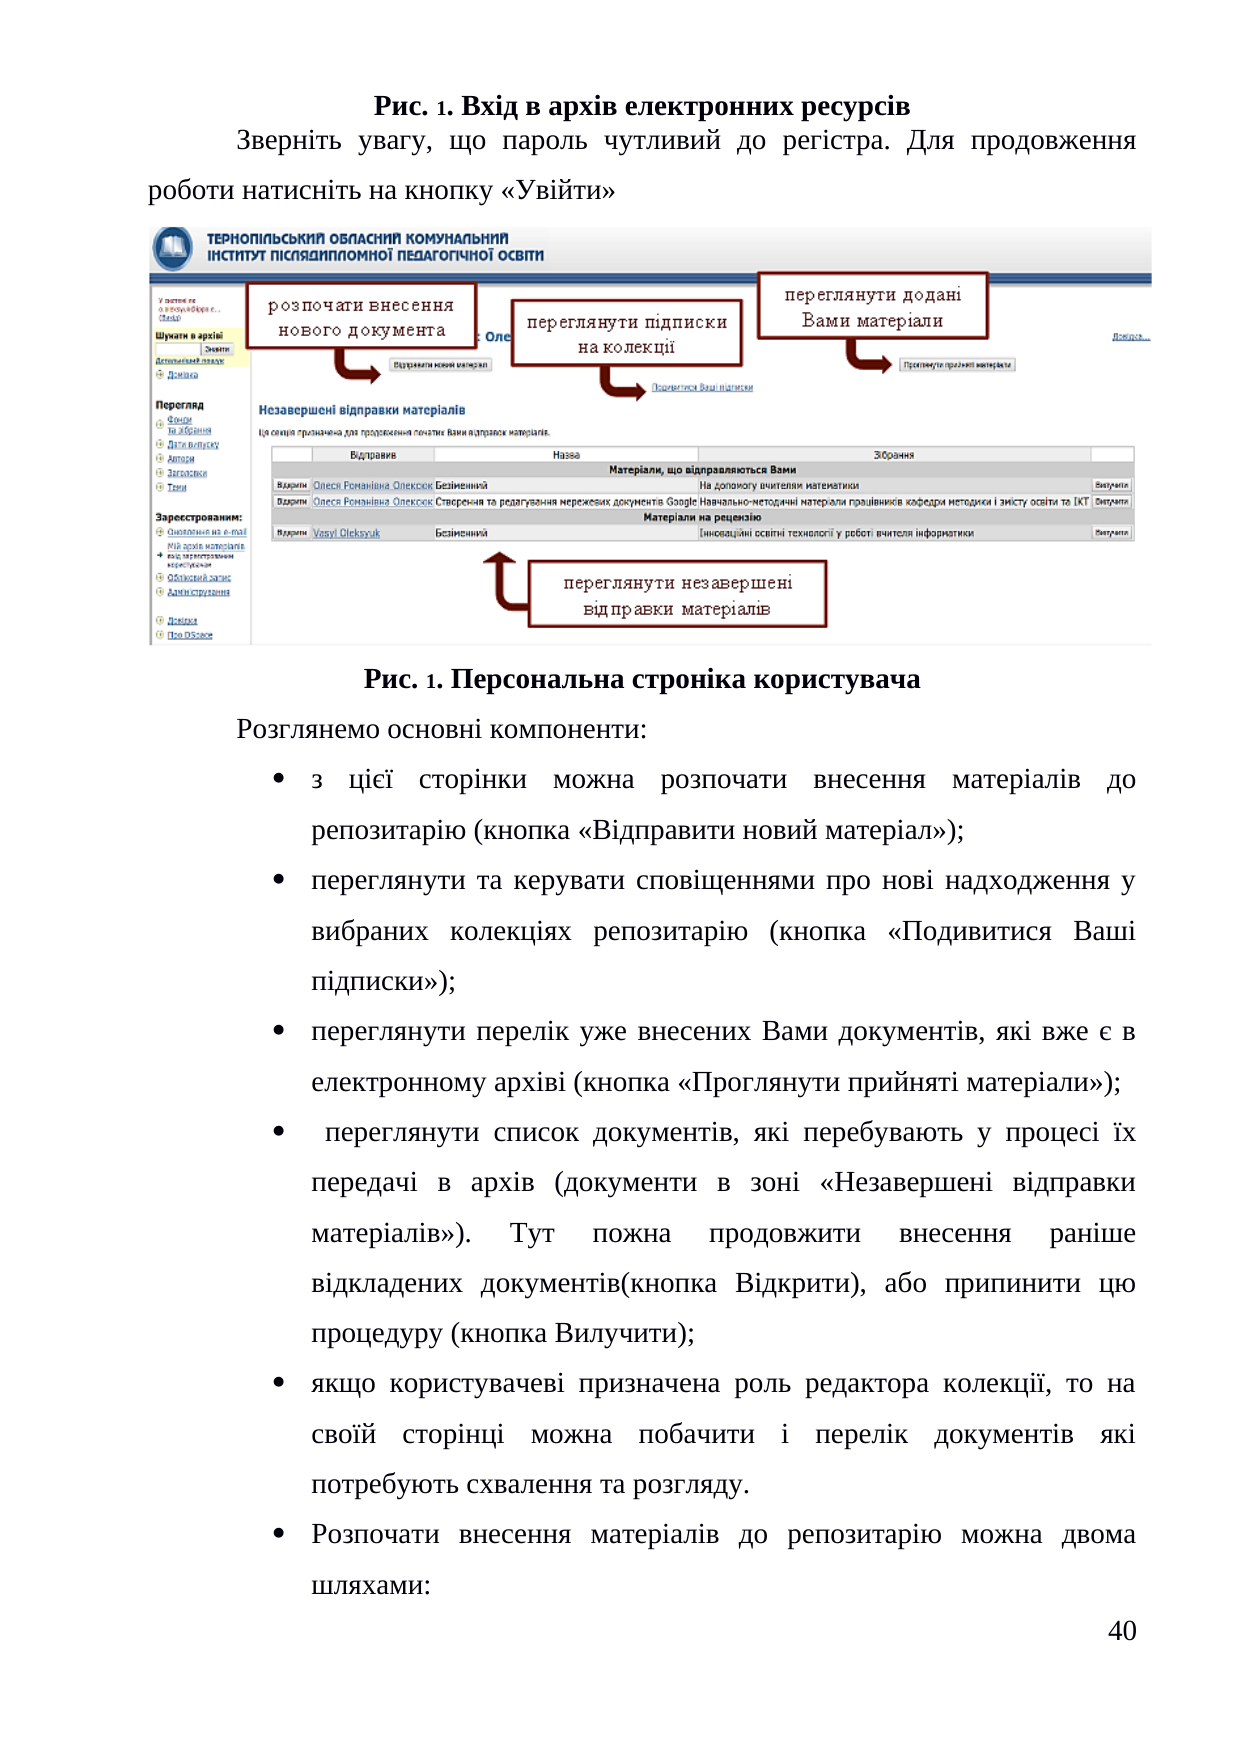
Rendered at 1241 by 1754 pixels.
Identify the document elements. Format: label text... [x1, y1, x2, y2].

list переглянути список документів, які перебувають у процесі їх передачі в архів (документи в зоні «Незавершені відправки матеріалів»). Тут пожна продовжити внесення раніше відкладених документів(кнопка Відкрити), або припинити цю процедуру (кнопка Вилучити); [274, 1114, 1137, 1349]
list переглянути та керувати сповіщеннями про нові надходження у вибраних колекціях репозитарію (кнопка «Подивитися Ваші підписки»); [274, 862, 1137, 996]
text Розглянемо основні компоненти: [148, 711, 1137, 745]
list Розпочати внесення матеріалів до репозитарію можна двома шляхами: [274, 1517, 1137, 1601]
list переглянути перелік уже внесених Вами документів, які вже є в електронному архіві (кнопка «Проглянути прийняті матеріали»); [274, 1013, 1137, 1097]
list з цієї сторінки можна розпочати внесення матеріалів до репозитарію (кнопка «Відправити новий матеріал»); [274, 761, 1137, 845]
text Зверніть увагу, що пароль чутливий до регістра. Для продовження роботи натисніть на кнопку «Увійти» [148, 122, 1137, 206]
list якщо користувачеві призначена роль редактора колекції, то на своїй сторінці можна побачити і перелік документів які потребують схвалення та розгляду. [274, 1366, 1137, 1500]
picture [147, 222, 1152, 649]
